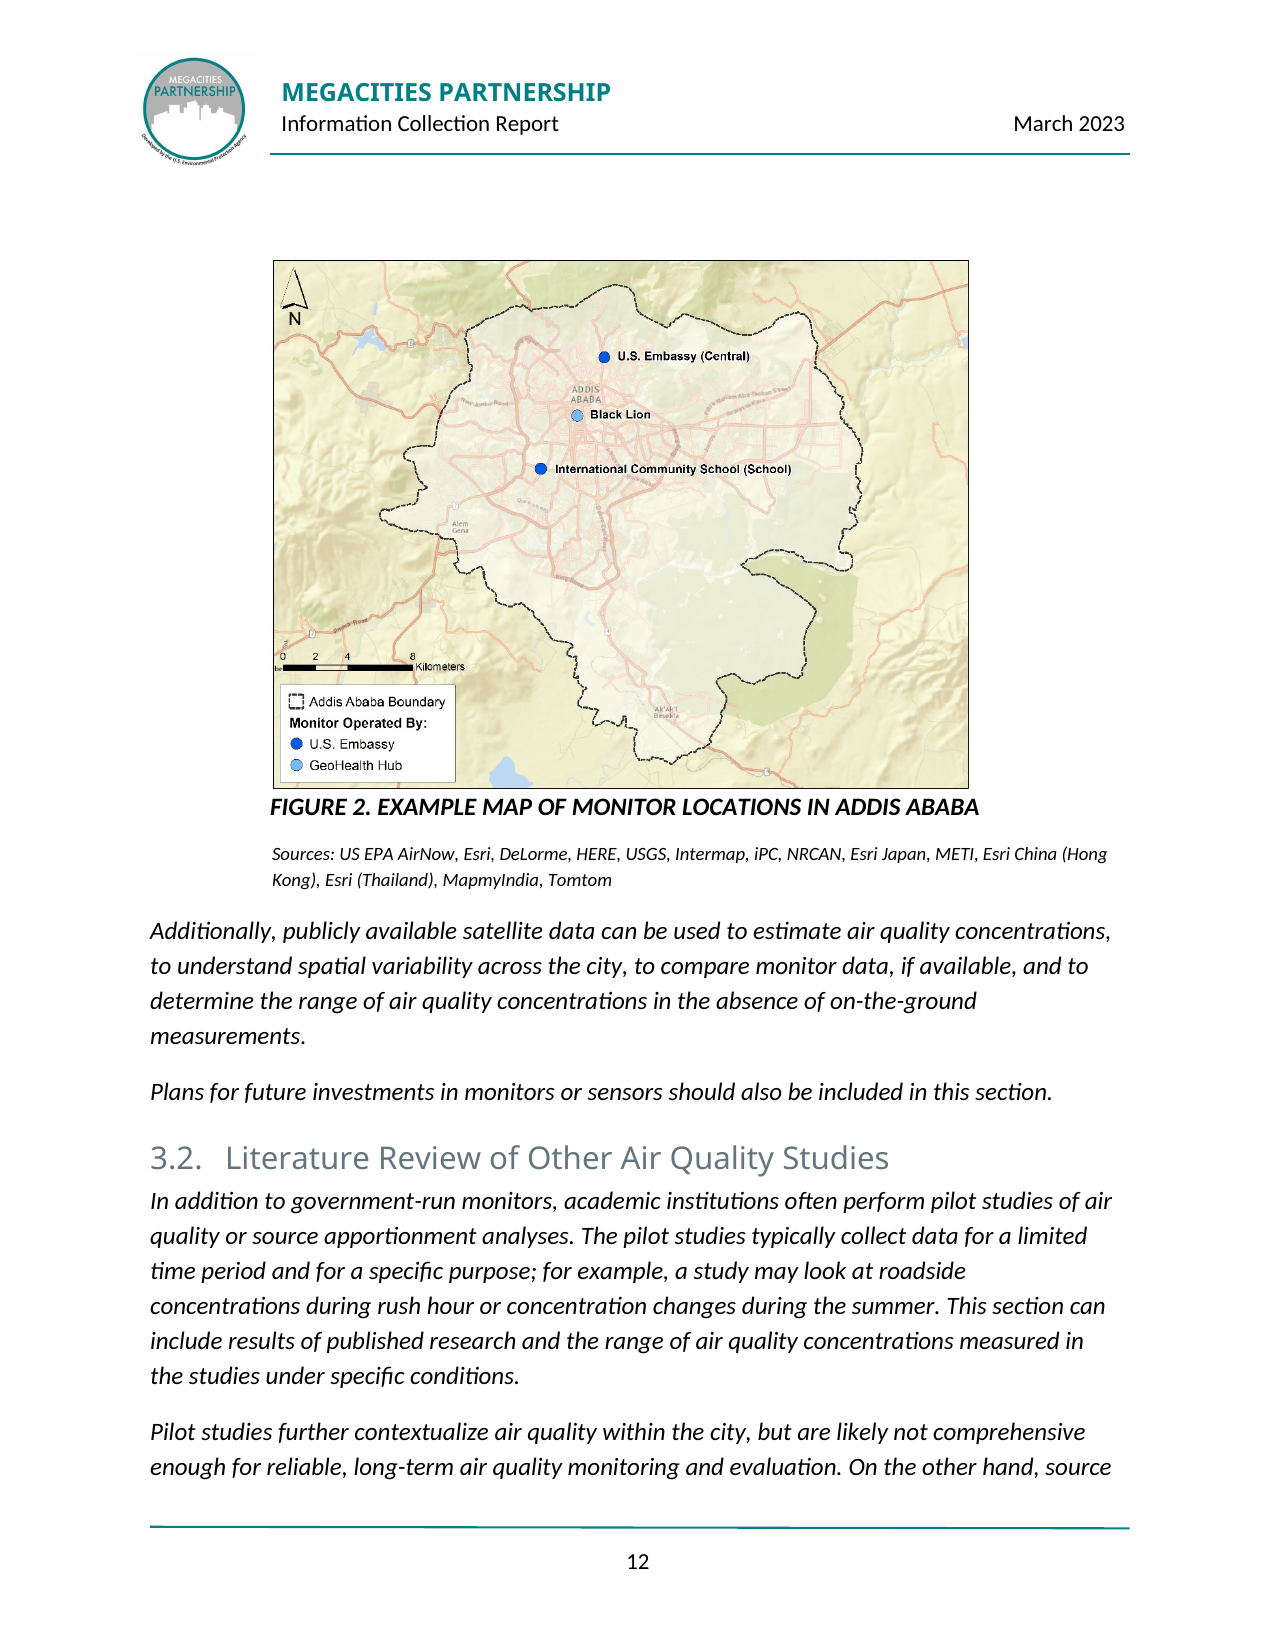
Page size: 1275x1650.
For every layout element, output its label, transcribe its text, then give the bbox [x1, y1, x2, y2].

picture [129, 51, 263, 171]
picture [265, 240, 988, 791]
text Plans for future investments in monitors or sensors should also be included in this section. [150, 1076, 1125, 1107]
text Sources: US EPA AirNow, Esri, DeLorme, HERE, USGS, Intermap, iPC, NRCAN, Esri Japan, METI, Esri China (Hong Kong), Esri (Thailand), MapmyIndia, Tomtom [272, 842, 1125, 891]
subtitle Literature Review of Other Air Quality Studies [150, 1136, 1125, 1179]
text In addition to government-run monitors, academic institutions often perform pilot studies of air quality or source apportionment analyses. The pilot studies typically collect data for a limited time period and for a specific purpose; for example, a study may look at roadside concentrations during rush hour or concentration changes during the summer. This section can include results of published research and the range of air quality concentrations measured in the studies under specific conditions. [150, 1185, 1125, 1391]
text Additionally, publicly available satellite data can be used to estimate air quality concentrations, to understand spatial variability across the city, to compare monitor data, if available, and to determine the range of air quality concentrations in the absence of on-the-ground measurements. [150, 915, 1125, 1051]
